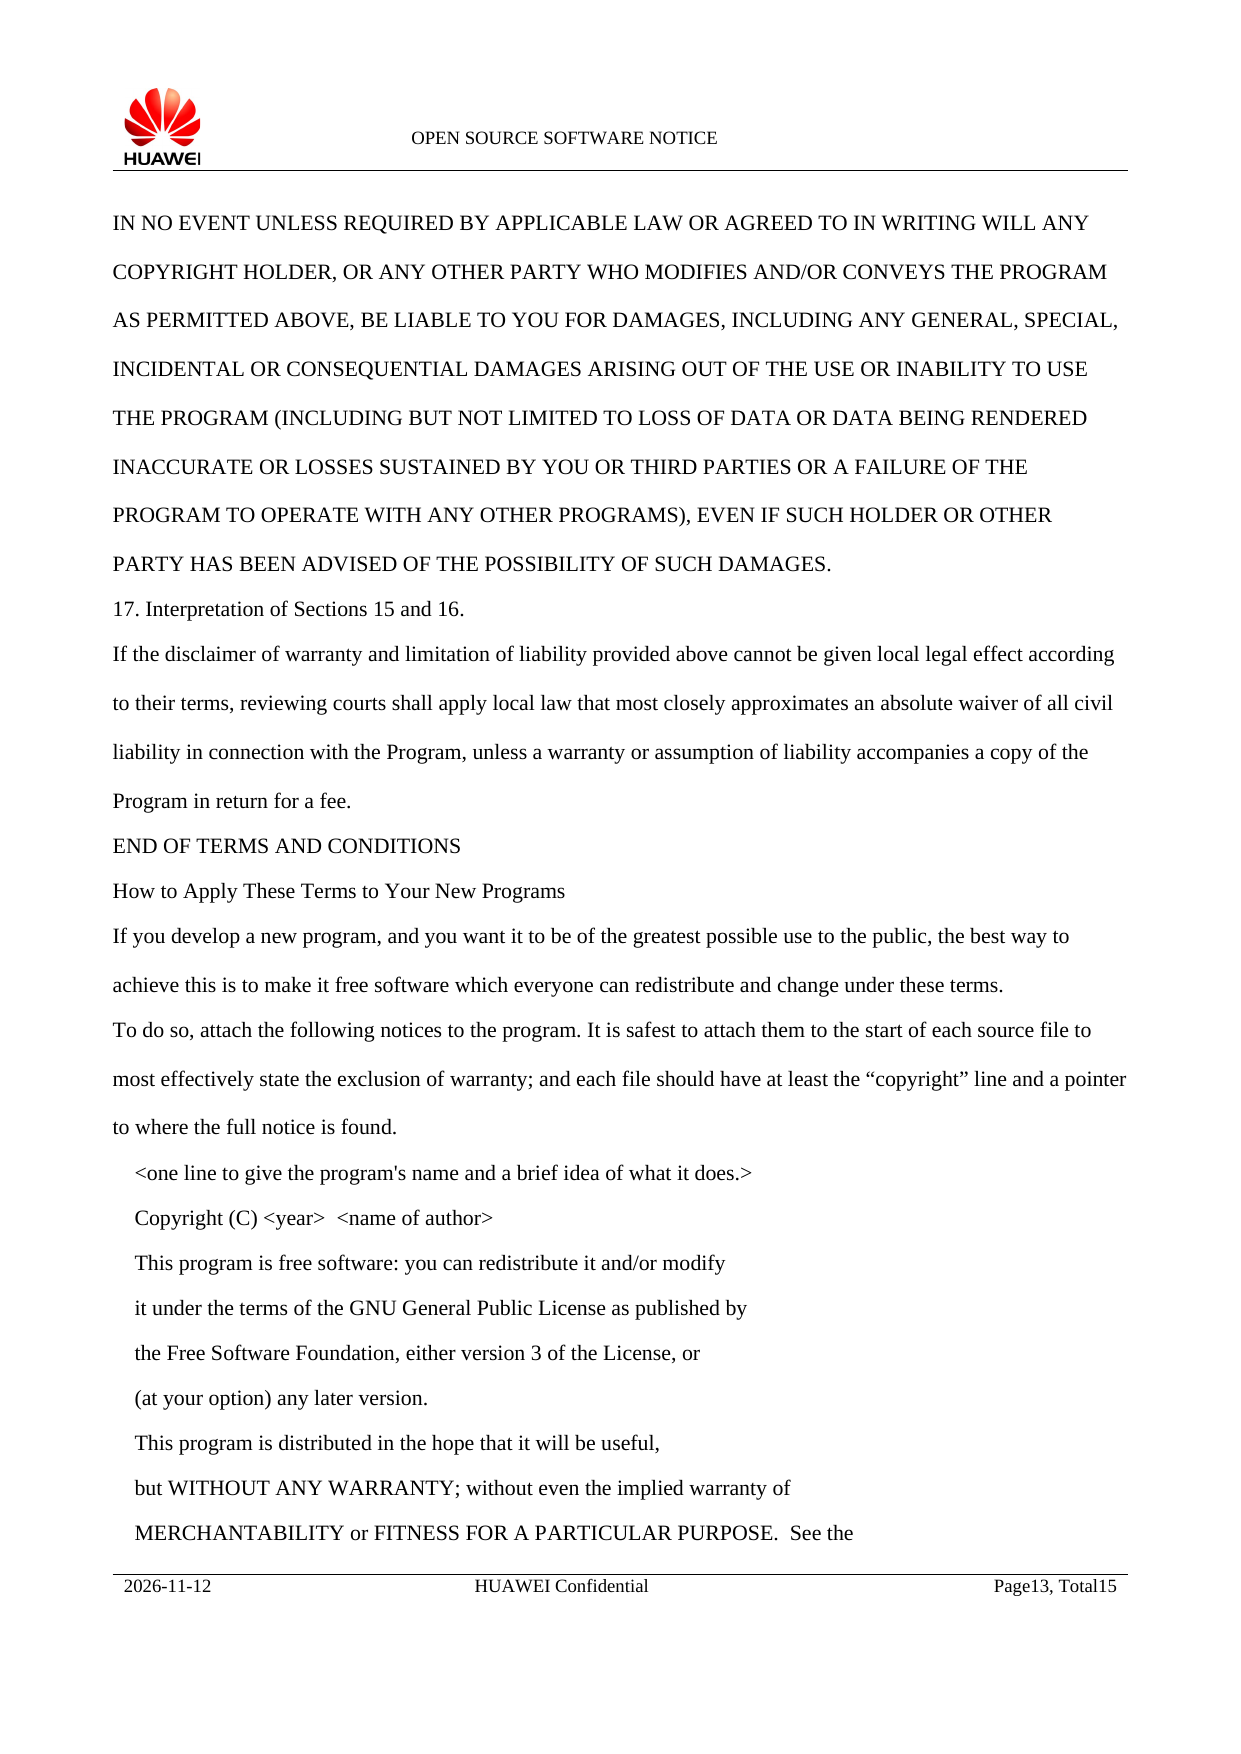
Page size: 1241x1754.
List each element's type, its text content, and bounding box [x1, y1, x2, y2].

text This program is free software: you can redistribute it and/or modify [112, 1246, 1128, 1278]
text If the disclaimer of warranty and limitation of liability provided above cannot be given local legal effect according to their terms, reviewing courts shall apply local law that most closely approximates an absolute waiver of all civil liability in connection with the Program, unless a warranty or assumption of liability accompanies a copy of the Program in return for a fee. [112, 638, 1128, 817]
text MERCHANTABILITY or FITNESS FOR A PARTICULAR PURPOSE. See the [112, 1517, 1128, 1549]
text How to Apply These Terms to Your New Programs [112, 874, 1128, 907]
text but WITHOUT ANY WARRANTY; without even the implied warranty of [112, 1472, 1128, 1504]
text END OF TERMS AND CONDITIONS [112, 829, 1128, 862]
text IN NO EVENT UNLESS REQUIRED BY APPLICABLE LAW OR AGREED TO IN WRITING WILL ANY COPYRIGHT HOLDER, OR ANY OTHER PARTY WHO MODIFIES AND/OR CONVEYS THE PROGRAM AS PERMITTED ABOVE, BE LIABLE TO YOU FOR DAMAGES, INCLUDING ANY GENERAL, SPECIAL, INCIDENTAL OR CONSEQUENTIAL DAMAGES ARISING OUT OF THE USE OR INABILITY TO USE THE PROGRAM (INCLUDING BUT NOT LIMITED TO LOSS OF DATA OR DATA BEING RENDERED INACCURATE OR LOSSES SUSTAINED BY YOU OR THIRD PARTIES OR A FAILURE OF THE PROGRAM TO OPERATE WITH ANY OTHER PROGRAMS), EVEN IF SUCH HOLDER OR OTHER PARTY HAS BEEN ADVISED OF THE POSSIBILITY OF SUCH DAMAGES. [112, 206, 1128, 580]
text the Free Software Foundation, either version 3 of the License, or [112, 1336, 1128, 1369]
text it under the terms of the GNU General Public License as published by [112, 1291, 1128, 1324]
text 17. Interpretation of Sections 15 and 16. [112, 593, 1128, 625]
text (at your option) any later version. [112, 1381, 1128, 1414]
text This program is distributed in the hope that it will be useful, [112, 1426, 1128, 1459]
picture [124, 88, 201, 165]
text If you develop a new program, and you want it to be of the greatest possible use to the public, the best way to achieve this is to make it free software which everyone can redistribute and change under these terms. [112, 919, 1128, 1001]
text <one line to give the program's name and a brief idea of what it does.> [112, 1156, 1128, 1188]
text To do so, attach the following notices to the program. It is safest to attach them to the start of each source file to most effectively state the exclusion of warranty; and each file should have at least the “copyright” line and a pointer to where the full notice is found. [112, 1013, 1128, 1143]
text Copyright (C) <year> <name of author> [112, 1201, 1128, 1233]
